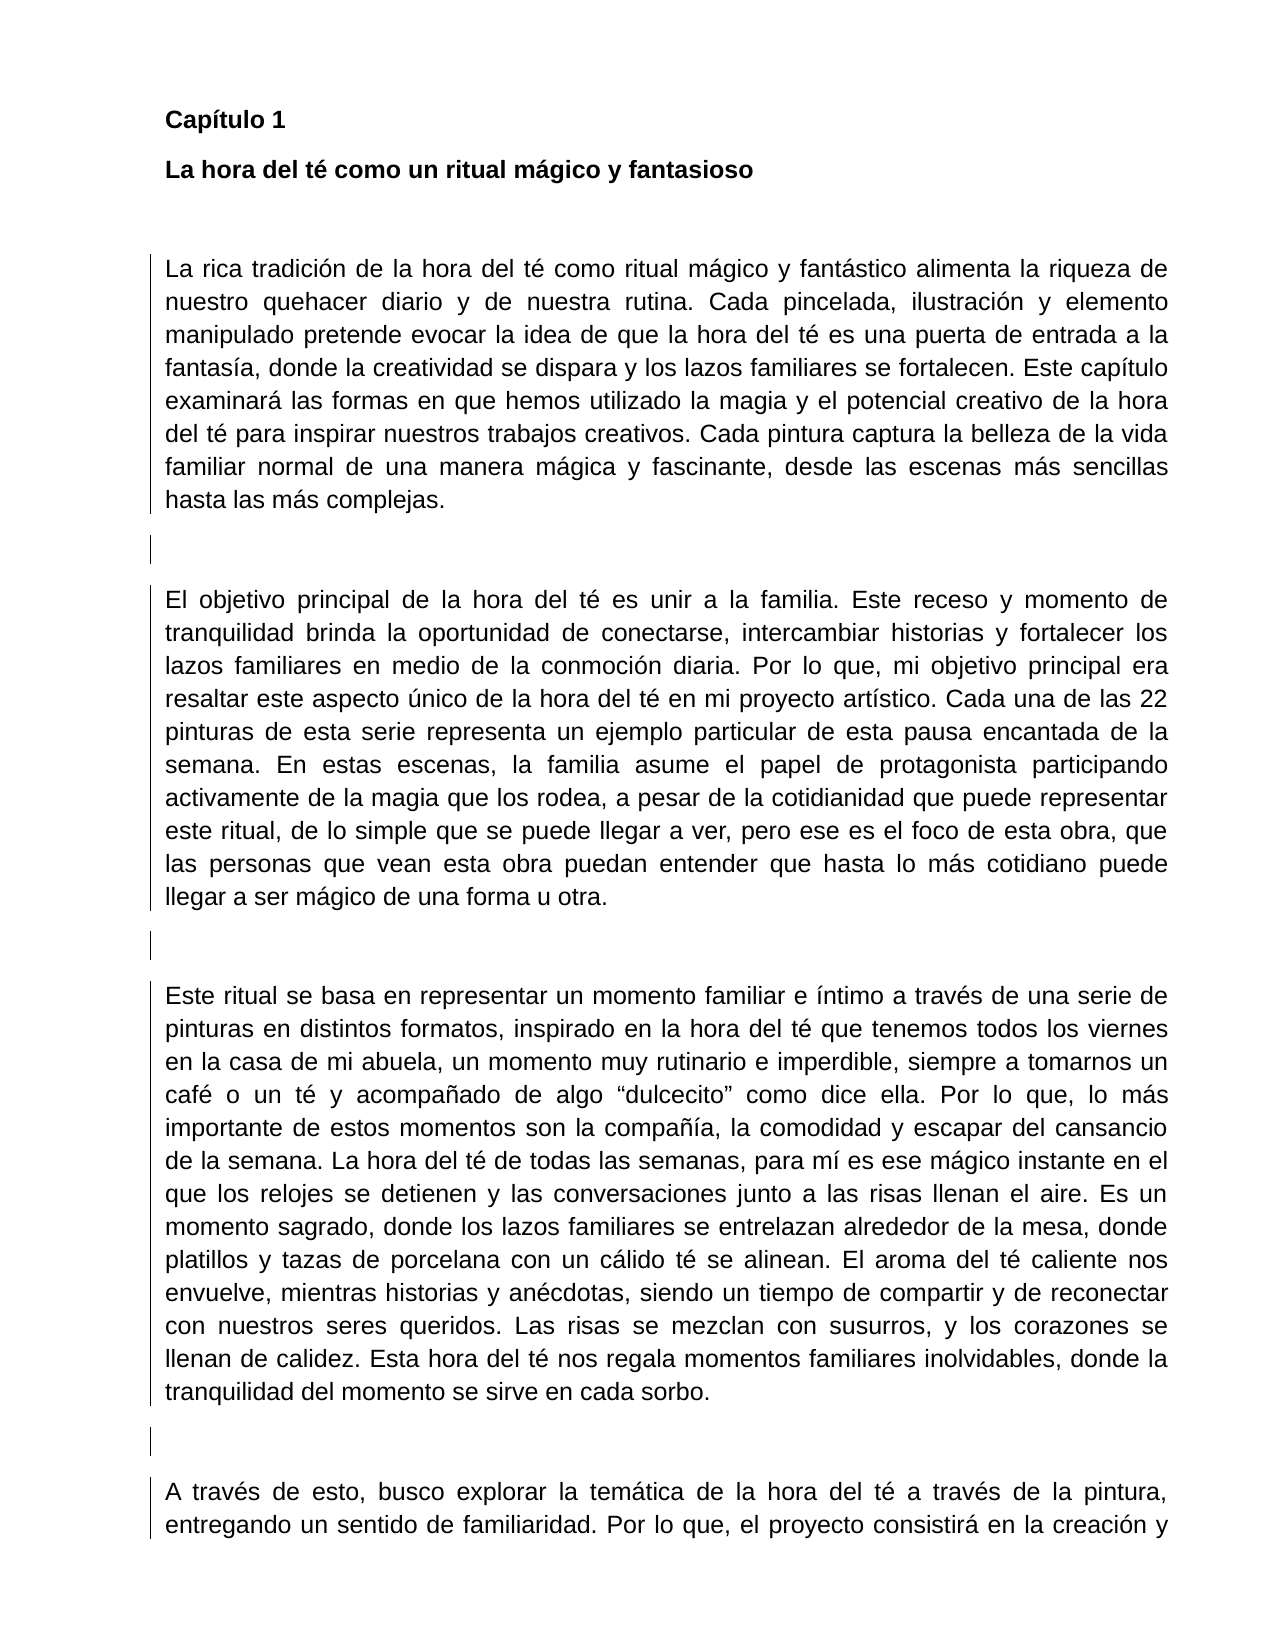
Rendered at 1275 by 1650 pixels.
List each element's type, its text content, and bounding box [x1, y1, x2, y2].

text La rica tradición de la hora del té como ritual mágico y fantástico alimenta la riqueza de nuestro quehacer diario y de nuestra rutina. Cada pincelada, ilustración y elemento manipulado pretende evocar la idea de que la hora del té es una puerta de entrada a la fantasía, donde la creatividad se dispara y los lazos familiares se fortalecen. Este capítulo examinará las formas en que hemos utilizado la magia y el potencial creativo de la hora del té para inspirar nuestros trabajos creativos. Cada pintura captura la belleza de la vida familiar normal de una manera mágica y fascinante, desde las escenas más sencillas hasta las más complejas. [165, 254, 1170, 514]
text Capítulo 1 [165, 105, 1170, 134]
text Este ritual se basa en representar un momento familiar e íntimo a través de una serie de pinturas en distintos formatos, inspirado en la hora del té que tenemos todos los viernes en la casa de mi abuela, un momento muy rutinario e imperdible, siempre a tomarnos un café o un té y acompañado de algo “dulcecito” como dice ella. Por lo que, lo más importante de estos momentos son la compañía, la comodidad y escapar del cansancio de la semana. La hora del té de todas las semanas, para mí es ese mágico instante en el que los relojes se detienen y las conversaciones junto a las risas llenan el aire. Es un momento sagrado, donde los lazos familiares se entrelazan alrededor de la mesa, donde platillos y tazas de porcelana con un cálido té se alinean. El aroma del té caliente nos envuelve, mientras historias y anécdotas, siendo un tiempo de compartir y de reconectar con nuestros seres queridos. Las risas se mezclan con susurros, y los corazones se llenan de calidez. Esta hora del té nos regala momentos familiares inolvidables, donde la tranquilidad del momento se sirve en cada sorbo. [165, 981, 1170, 1406]
text El objetivo principal de la hora del té es unir a la familia. Este receso y momento de tranquilidad brinda la oportunidad de conectarse, intercambiar historias y fortalecer los lazos familiares en medio de la conmoción diaria. Por lo que, mi objetivo principal era resaltar este aspecto único de la hora del té en mi proyecto artístico. Cada una de las 22 pinturas de esta serie representa un ejemplo particular de esta pausa encantada de la semana. En estas escenas, la familia asume el papel de protagonista participando activamente de la magia que los rodea, a pesar de la cotidianidad que puede representar este ritual, de lo simple que se puede llegar a ver, pero ese es el foco de esta obra, que las personas que vean esta obra puedan entender que hasta lo más cotidiano puede llegar a ser mágico de una forma u otra. [165, 584, 1170, 911]
text La hora del té como un ritual mágico y fantasioso [165, 155, 1170, 183]
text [165, 1477, 1170, 1538]
